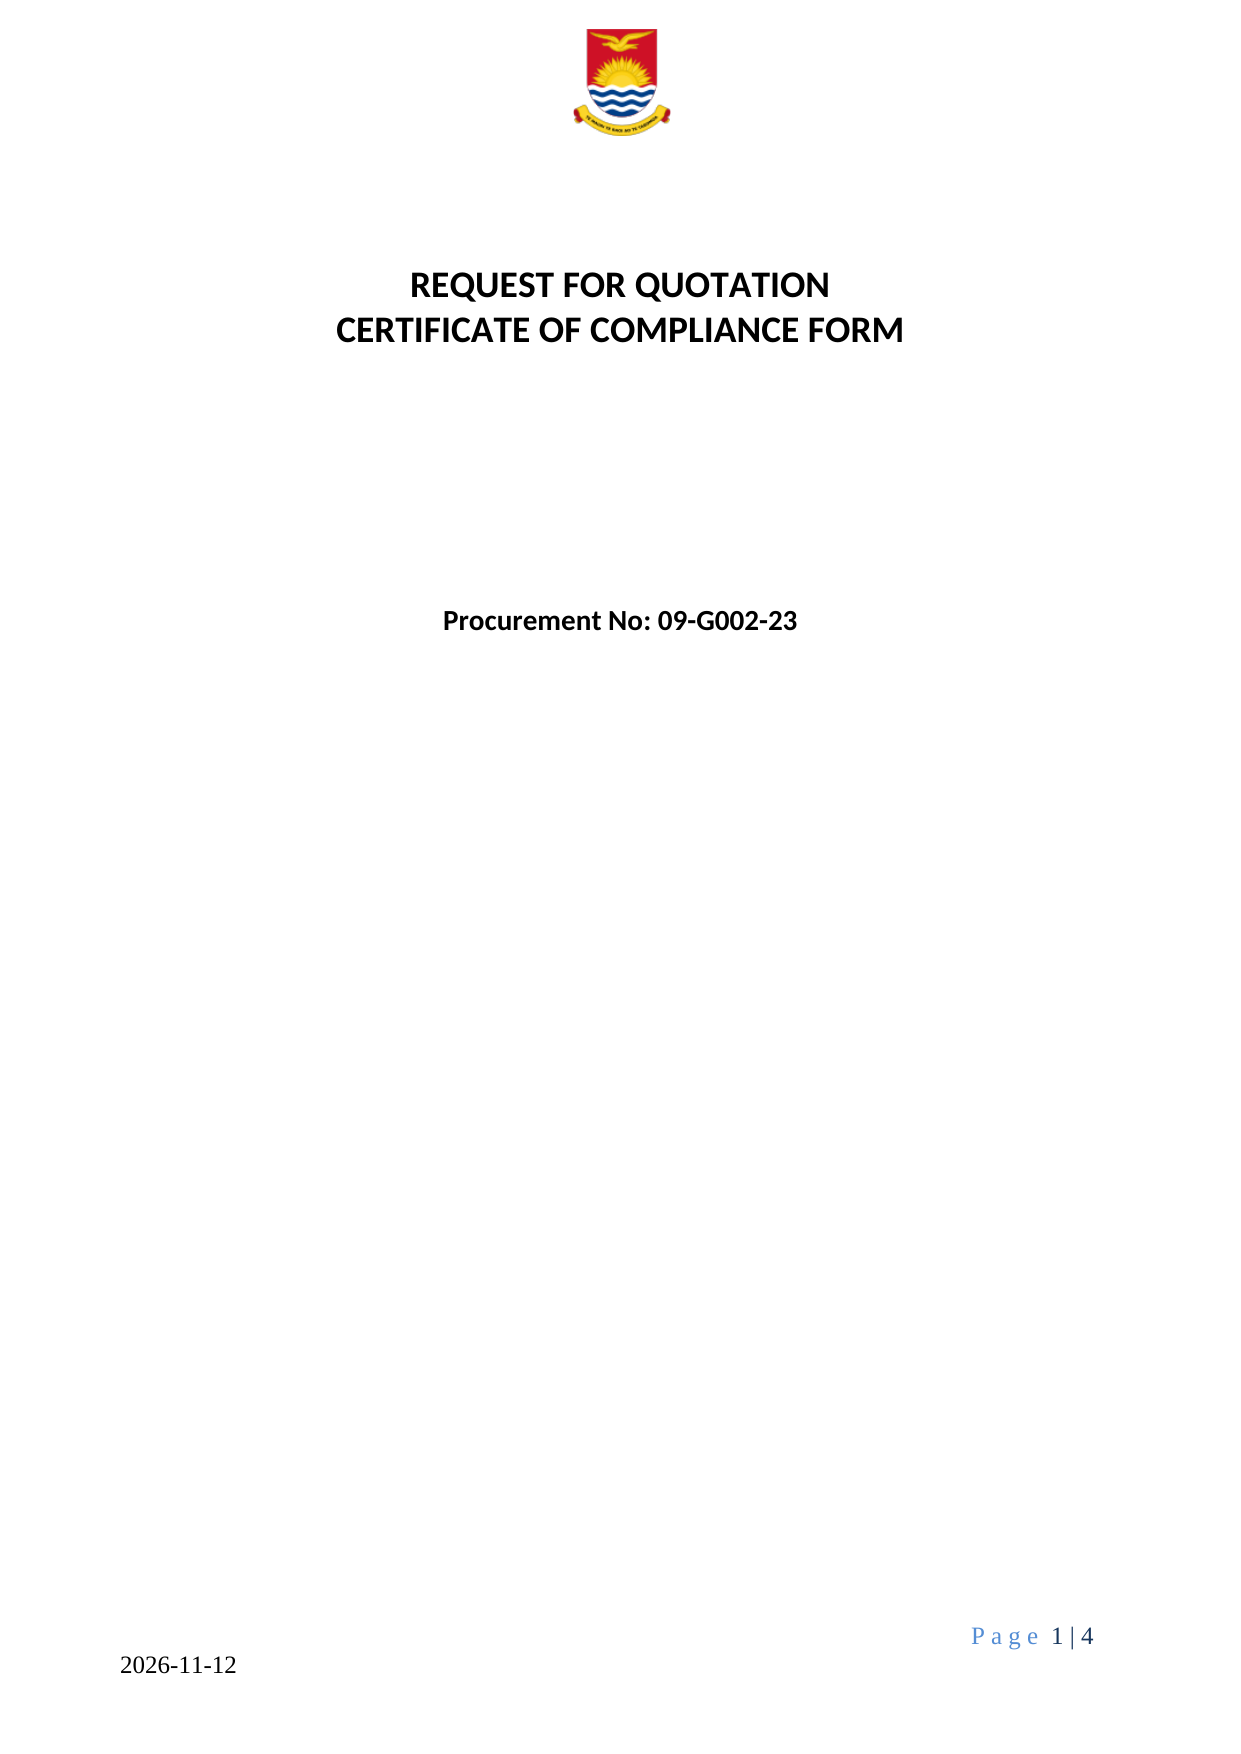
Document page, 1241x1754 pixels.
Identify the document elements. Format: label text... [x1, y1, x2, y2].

picture [573, 29, 671, 136]
text Procurement No: 09-G002-23 [120, 602, 1120, 638]
text REQUEST FOR QUOTATION CERTIFICATE OF COMPLIANCE FORM [120, 261, 1120, 352]
